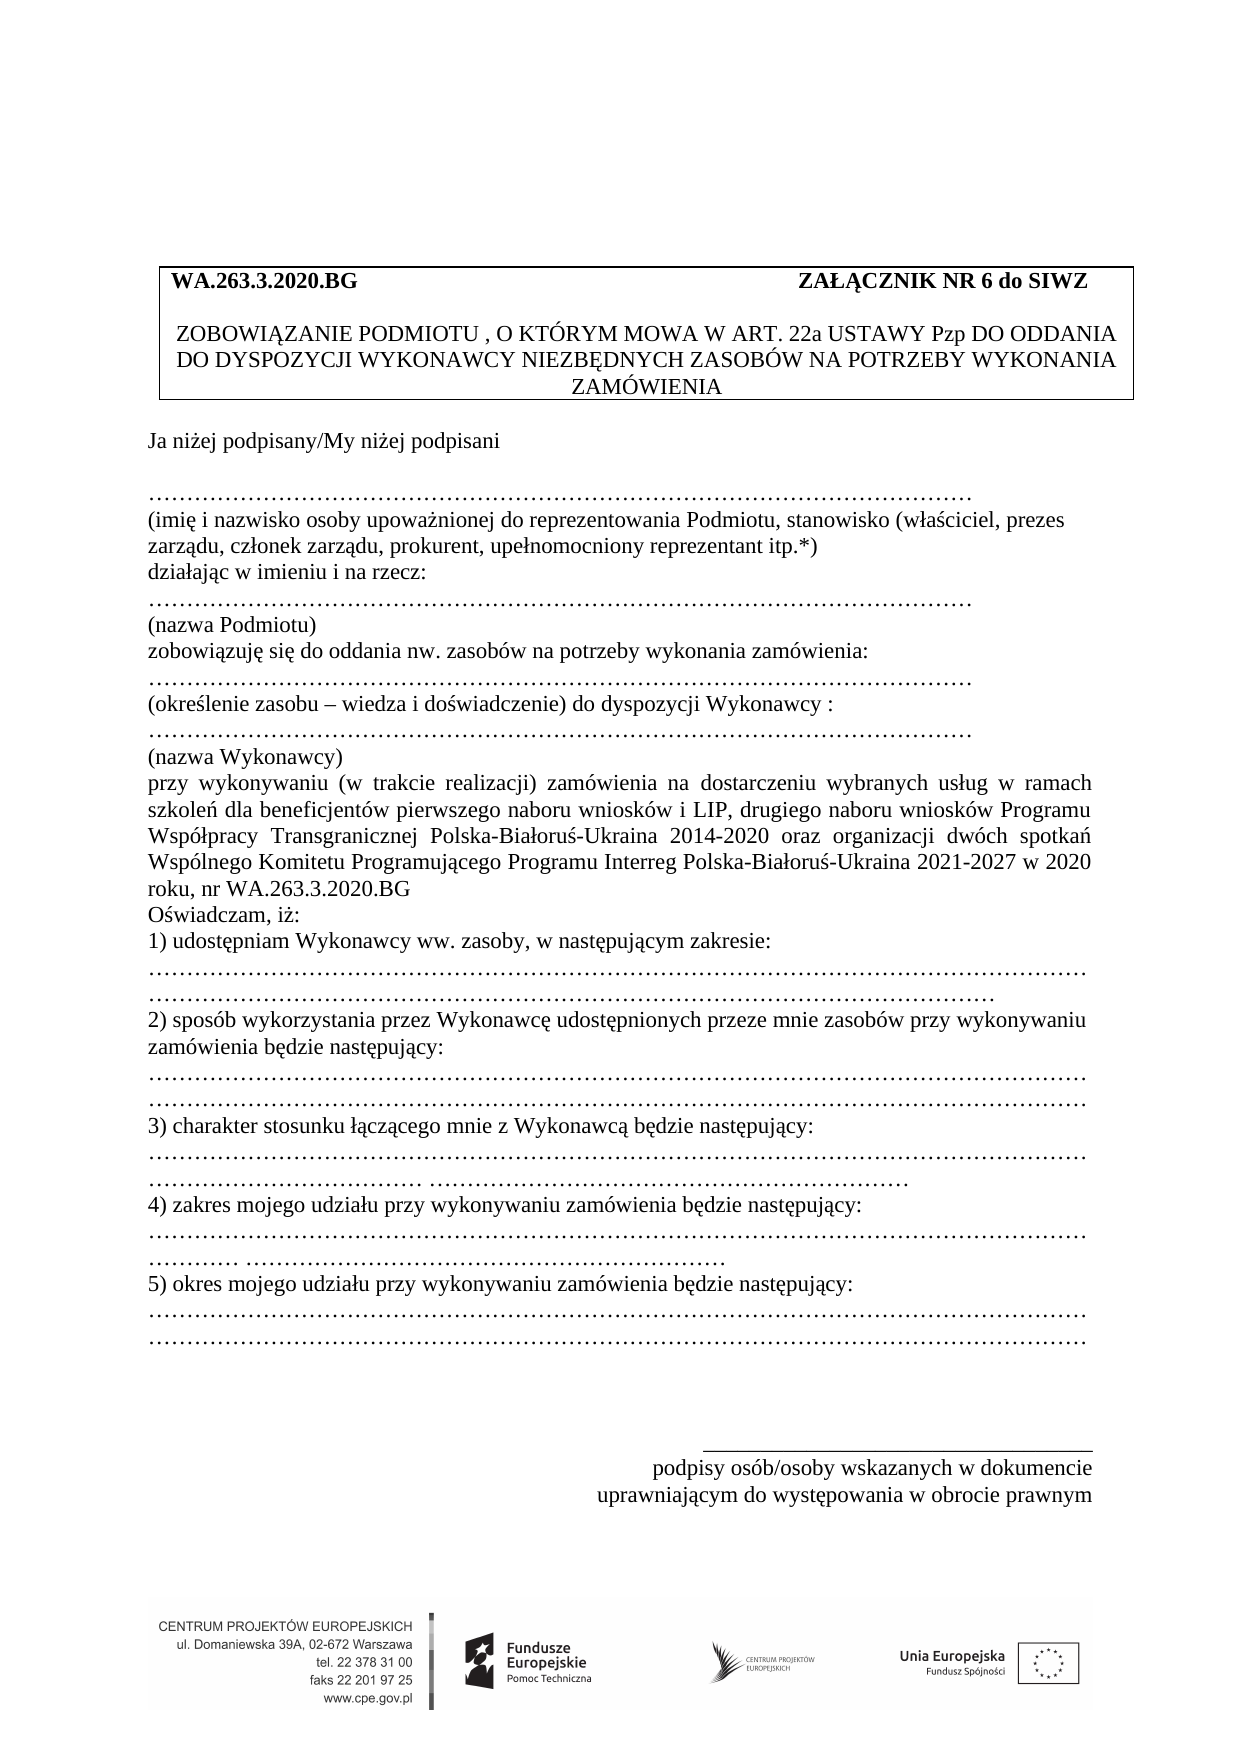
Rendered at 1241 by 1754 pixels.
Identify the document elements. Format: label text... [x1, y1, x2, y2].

text 1) udostępniam Wykonawcy ww. zasoby, w następującym zakresie: ……………………………………………………………………………………………………………………………………………………………………………………………………………… [148, 927, 1093, 1006]
text 3) charakter stosunku łączącego mnie z Wykonawcą będzie następujący: …………………………………………………………………………………………………………………………………………… ……………………………………………………… [148, 1112, 1093, 1191]
text (imię i nazwisko osoby upoważnionej do reprezentowania Podmiotu, stanowisko (właściciel, prezes zarządu, członek zarządu, prokurent, upełnomocniony reprezentant itp.*) [148, 506, 1093, 558]
text (określenie zasobu – wiedza i doświadczenie) do dyspozycji Wykonawcy : ……………………………………………………………………………………………… [148, 690, 1093, 743]
text __________________________________ [148, 1428, 1093, 1454]
picture [147, 1597, 1093, 1710]
text uprawniającym do występowania w obrocie prawnym [148, 1481, 1093, 1507]
text działając w imieniu i na rzecz: ……………………………………………………………………………………………… [148, 558, 1093, 611]
table_cell ZOBOWIĄZANIE PODMIOTU , O KTÓRYM MOWA W ART. 22a USTAWY Pzp DO ODDANIA DO DYSPOZYCJI WYKONAWCY NIEZBĘDNYCH ZASOBÓW NA POTRZEBY WYKONANIA ZAMÓWIENIA [160, 320, 1133, 399]
text 5) okres mojego udziału przy wykonywaniu zamówienia będzie następujący: ………………………………………………………………………………………………………………………………………………………………………………………………………………………… [148, 1270, 1093, 1349]
text (nazwa Podmiotu) [148, 611, 1093, 637]
text 4) zakres mojego udziału przy wykonywaniu zamówienia będzie następujący: ……………………………………………………………………………………………………………………… ……………………………………………………… [148, 1191, 1093, 1270]
text ……………………………………………………………………………………………… [148, 479, 1093, 506]
text 2) sposób wykorzystania przez Wykonawcę udostępnionych przeze mnie zasobów przy wykonywaniu zamówienia będzie następujący: ………………………………………………………………………………………………………………………………………………………………………………………………………………………… [148, 1006, 1093, 1112]
text Oświadczam, iż: [148, 901, 1093, 927]
text przy wykonywaniu (w trakcie realizacji) zamówienia na dostarczeniu wybranych usług w ramach szkoleń dla beneficjentów pierwszego naboru wniosków i LIP, drugiego naboru wniosków Programu Współpracy Transgranicznej Polska-Białoruś-Ukraina 2014-2020 oraz organizacji dwóch spotkań Wspólnego Komitetu Programującego Programu Interreg Polska-Białoruś-Ukraina 2021-2027 w 2020 roku, nr WA.263.3.2020.BG [148, 769, 1093, 901]
text (nazwa Wykonawcy) [148, 743, 1093, 769]
text podpisy osób/osoby wskazanych w dokumencie [148, 1454, 1093, 1481]
text zobowiązuję się do oddania nw. zasobów na potrzeby wykonania zamówienia: ……………………………………………………………………………………………… [148, 637, 1093, 690]
table_header WA.263.3.2020.BG ZAŁĄCZNIK NR 6 do SIWZ [160, 268, 1133, 320]
text Ja niżej podpisany/My niżej podpisani [148, 427, 1093, 453]
